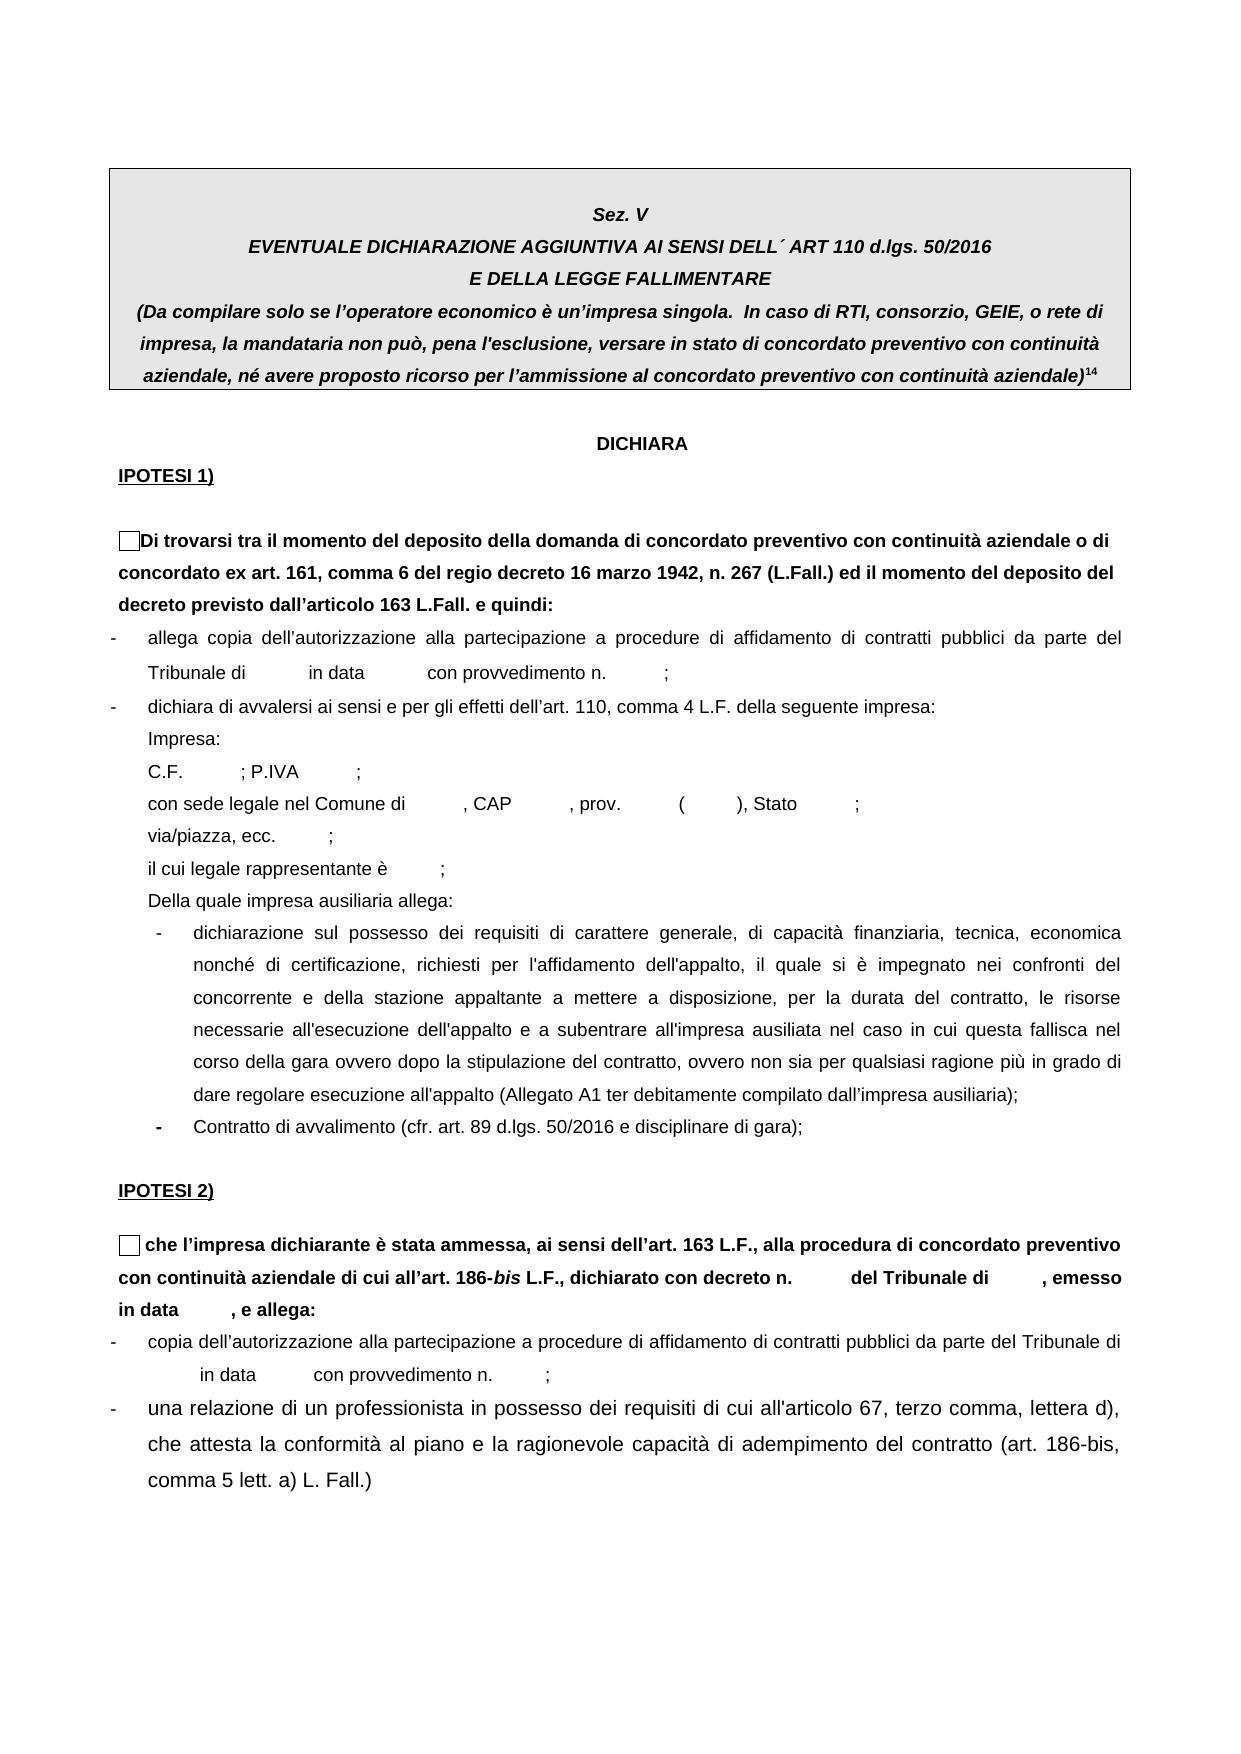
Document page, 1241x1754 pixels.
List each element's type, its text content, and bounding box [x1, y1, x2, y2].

list Contratto di avvalimento (cfr. art. 89 d.lgs. 50/2016 e disciplinare di gara); [156, 1116, 1122, 1137]
text (Da compilare solo se l’operatore economico è un’impresa singola. In caso di RTI, consorzio, GEIE, o rete di impresa, la mandataria non può, pena l'esclusione, versare in stato di concordato preventivo con continuità aziendale, né avere proposto ricorso per l’ammissione al concordato preventivo con continuità aziendale) [110, 297, 1130, 389]
text E DELLA LEGGE FALLIMENTARE [110, 265, 1130, 290]
text IPOTESI 1) [118, 465, 1122, 487]
text Della quale impresa ausiliaria allega: [118, 890, 1122, 911]
list dichiarazione sul possesso dei requisiti di carattere generale, di capacità finanziaria, tecnica, economica nonché di certificazione, richiesti per l'affidamento dell'appalto, il quale si è impegnato nei confronti del concorrente e della stazione appaltante a mettere a disposizione, per la durata del contratto, le risorse necessarie all'esecuzione dell'appalto e a subentrare all'impresa ausiliata nel caso in cui questa fallisca nel corso della gara ovvero dopo la stipulazione del contratto, ovvero non sia per qualsiasi ragione più in grado di dare regolare esecuzione all'appalto (Allegato A1 ter debitamente compilato dall’impresa ausiliaria); [156, 922, 1122, 1105]
list allega copia dell’autorizzazione alla partecipazione a procedure di affidamento di contratti pubblici da parte del Tribunale di in data con provvedimento n. ; [110, 626, 1122, 684]
list una relazione di un professionista in possesso dei requisiti di cui all'articolo 67, terzo comma, lettera d), che attesta la conformità al piano e la ragionevole capacità di adempimento del contratto (art. 186-bis, comma 5 lett. a) L. Fall.) [110, 1396, 1122, 1491]
list DICHIARA [162, 433, 1122, 454]
text il cui legale rappresentante è ; [118, 857, 1122, 879]
text Di trovarsi tra il momento del deposito della domanda di concordato preventivo con continuità aziendale o di concordato ex art. 161, comma 6 del regio decreto 16 marzo 1942, n. 267 (L.Fall.) ed il momento del deposito del decreto previsto dall’articolo 163 L.Fall. e quindi: [118, 529, 1122, 616]
list copia dell’autorizzazione alla partecipazione a procedure di affidamento di contratti pubblici da parte del Tribunale di in data con provvedimento n. ; [110, 1331, 1122, 1385]
text EVENTUALE DICHIARAZIONE AGGIUNTIVA AI SENSI DELL´ ART 110 d.lgs. 50/2016 [110, 233, 1130, 257]
text via/piazza, ecc. ; [118, 825, 1122, 847]
text IPOTESI 2) [118, 1180, 1122, 1202]
text Impresa: [148, 728, 1122, 750]
text C.F. ; P.IVA ; [118, 761, 1122, 782]
list dichiara di avvalersi ai sensi e per gli effetti dell’art. 110, comma 4 L.F. della seguente impresa: [110, 696, 1122, 717]
text con sede legale nel Comune di , CAP , prov. ( ), Stato ; [118, 793, 1122, 814]
text che l’impresa dichiarante è stata ammessa, ai sensi dell’art. 163 L.F., alla procedura di concordato preventivo con continuità aziendale di cui all’art. 186-bis L.F., dichiarato con decreto n. del Tribunale di , emesso in data , e allega: [118, 1234, 1122, 1320]
text Sez. V [110, 200, 1130, 225]
